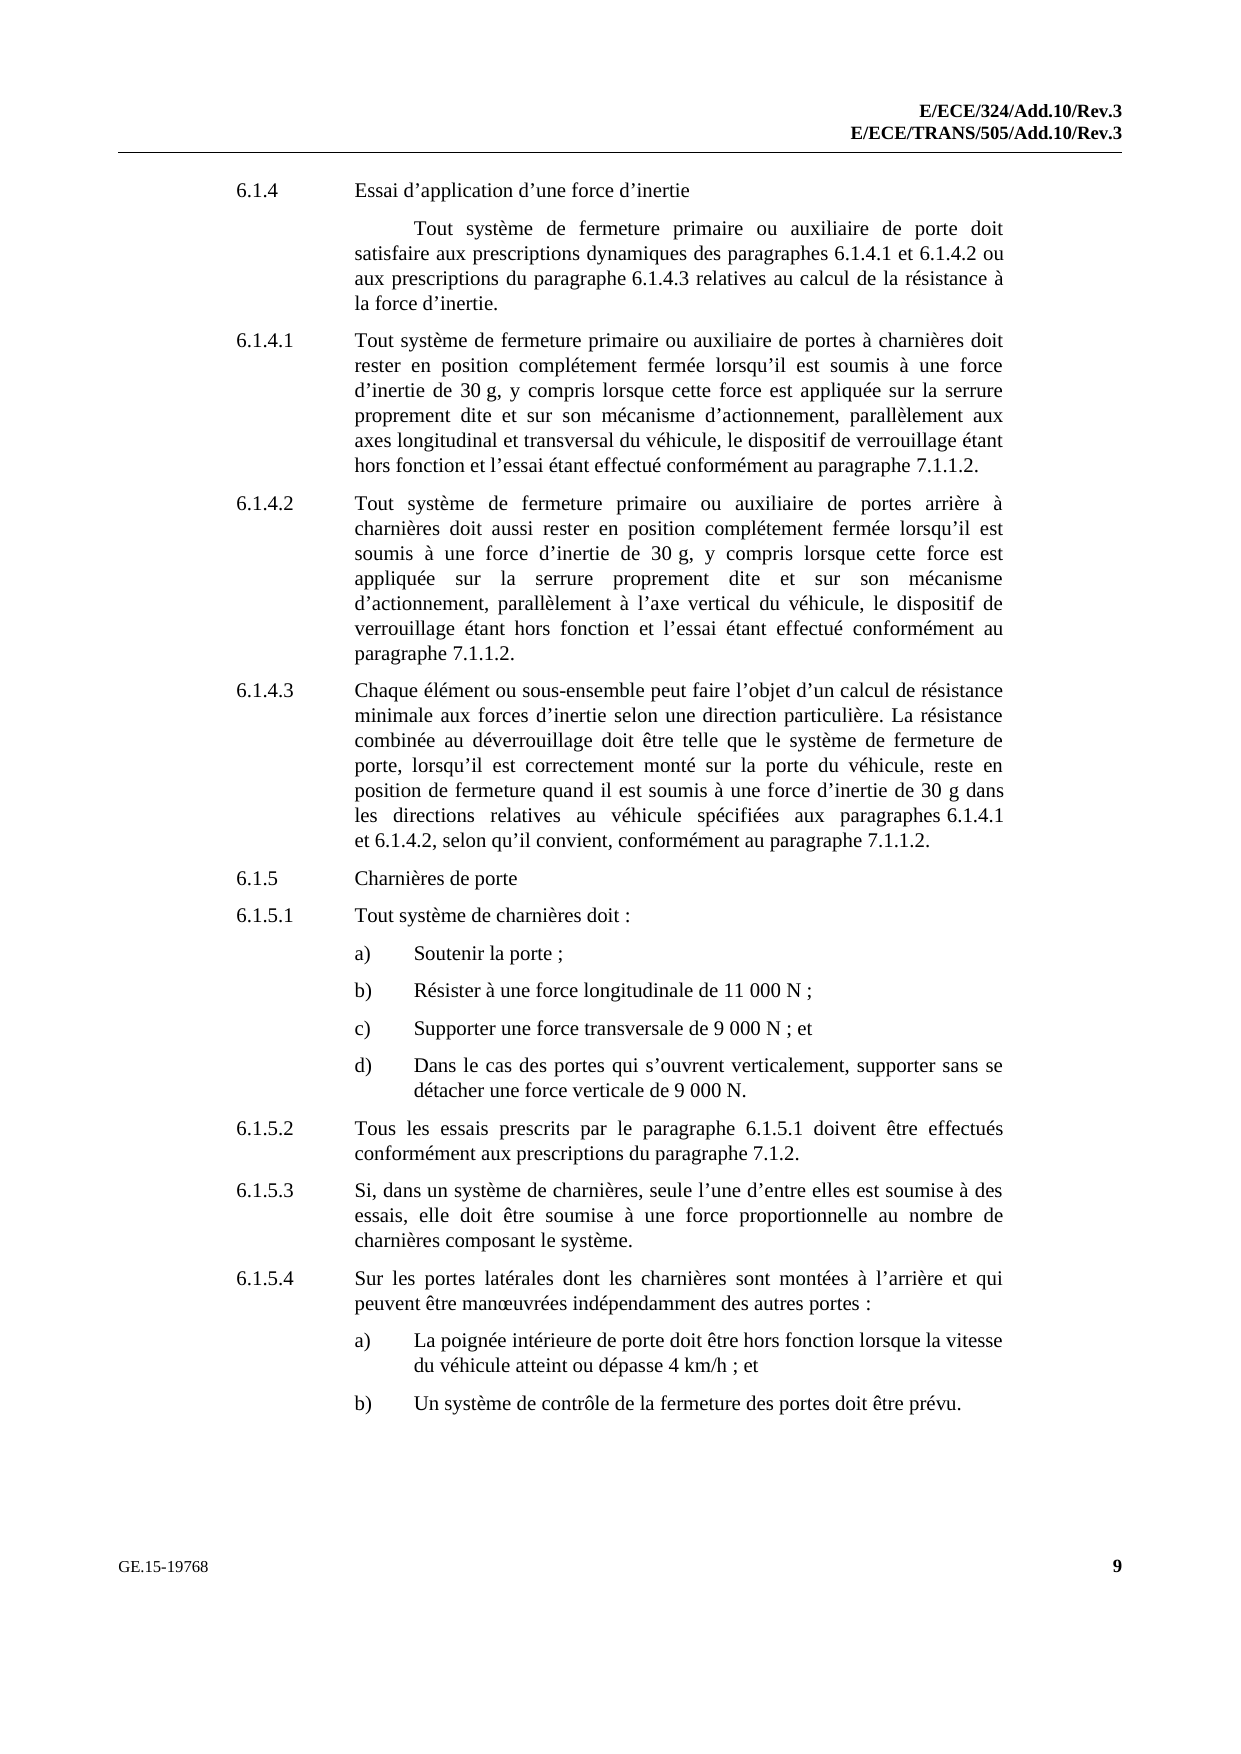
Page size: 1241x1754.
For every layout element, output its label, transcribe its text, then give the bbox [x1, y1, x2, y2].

text 6.1.4.1 Tout système de fermeture primaire ou auxiliaire de portes à charnières doit rester en position complétement fermée lorsqu’il est soumis à une force d’inertie de 30 g, y compris lorsque cette force est appliquée sur la serrure proprement dite et sur son mécanisme d’actionnement, parallèlement aux axes longitudinal et transversal du véhicule, le dispositif de verrouillage étant hors fonction et l’essai étant effectué conformément au paragraphe 7.1.1.2. [236, 327, 1004, 477]
text Tout système de fermeture primaire ou auxiliaire de porte doit satisfaire aux prescriptions dynamiques des paragraphes 6.1.4.1 et 6.1.4.2 ou aux prescriptions du paragraphe 6.1.4.3 relatives au calcul de la résistance à la force d’inertie. [354, 215, 1004, 315]
text 6.1.4 Essai d’application d’une force d’inertie [236, 177, 1004, 202]
text d) Dans le cas des portes qui s’ouvrent verticalement, supporter sans se détacher une force verticale de 9 000 N. [354, 1052, 1004, 1102]
text 6.1.5.3 Si, dans un système de charnières, seule l’une d’entre elles est soumise à des essais, elle doit être soumise à une force proportionnelle au nombre de charnières composant le système. [236, 1177, 1004, 1252]
text 6.1.4.2 Tout système de fermeture primaire ou auxiliaire de portes arrière à charnières doit aussi rester en position complétement fermée lorsqu’il est soumis à une force d’inertie de 30 g, y compris lorsque cette force est appliquée sur la serrure proprement dite et sur son mécanisme d’actionnement, parallèlement à l’axe vertical du véhicule, le dispositif de verrouillage étant hors fonction et l’essai étant effectué conformément au paragraphe 7.1.1.2. [236, 490, 1004, 665]
text a) Soutenir la porte ; [354, 940, 1004, 965]
text 6.1.5 Charnières de porte [236, 865, 1004, 890]
text 6.1.5.1 Tout système de charnières doit : [236, 902, 1004, 927]
text 6.1.5.2 Tous les essais prescrits par le paragraphe 6.1.5.1 doivent être effectués conformément aux prescriptions du paragraphe 7.1.2. [236, 1115, 1004, 1165]
text 6.1.5.4 Sur les portes latérales dont les charnières sont montées à l’arrière et qui peuvent être manœuvrées indépendamment des autres portes : [236, 1265, 1004, 1315]
text 6.1.4.3 Chaque élément ou sous-ensemble peut faire l’objet d’un calcul de résistance minimale aux forces d’inertie selon une direction particulière. La résistance combinée au déverrouillage doit être telle que le système de fermeture de porte, lorsqu’il est correctement monté sur la porte du véhicule, reste en position de fermeture quand il est soumis à une force d’inertie de 30 g dans les directions relatives au véhicule spécifiées aux paragraphes 6.1.4.1 et 6.1.4.2, selon qu’il convient, conformément au paragraphe 7.1.1.2. [236, 677, 1004, 852]
text b) Un système de contrôle de la fermeture des portes doit être prévu. [354, 1390, 1004, 1415]
text c) Supporter une force transversale de 9 000 N ; et [354, 1015, 1004, 1040]
text b) Résister à une force longitudinale de 11 000 N ; [354, 977, 1004, 1002]
text a) La poignée intérieure de porte doit être hors fonction lorsque la vitesse du véhicule atteint ou dépasse 4 km/h ; et [354, 1327, 1004, 1377]
